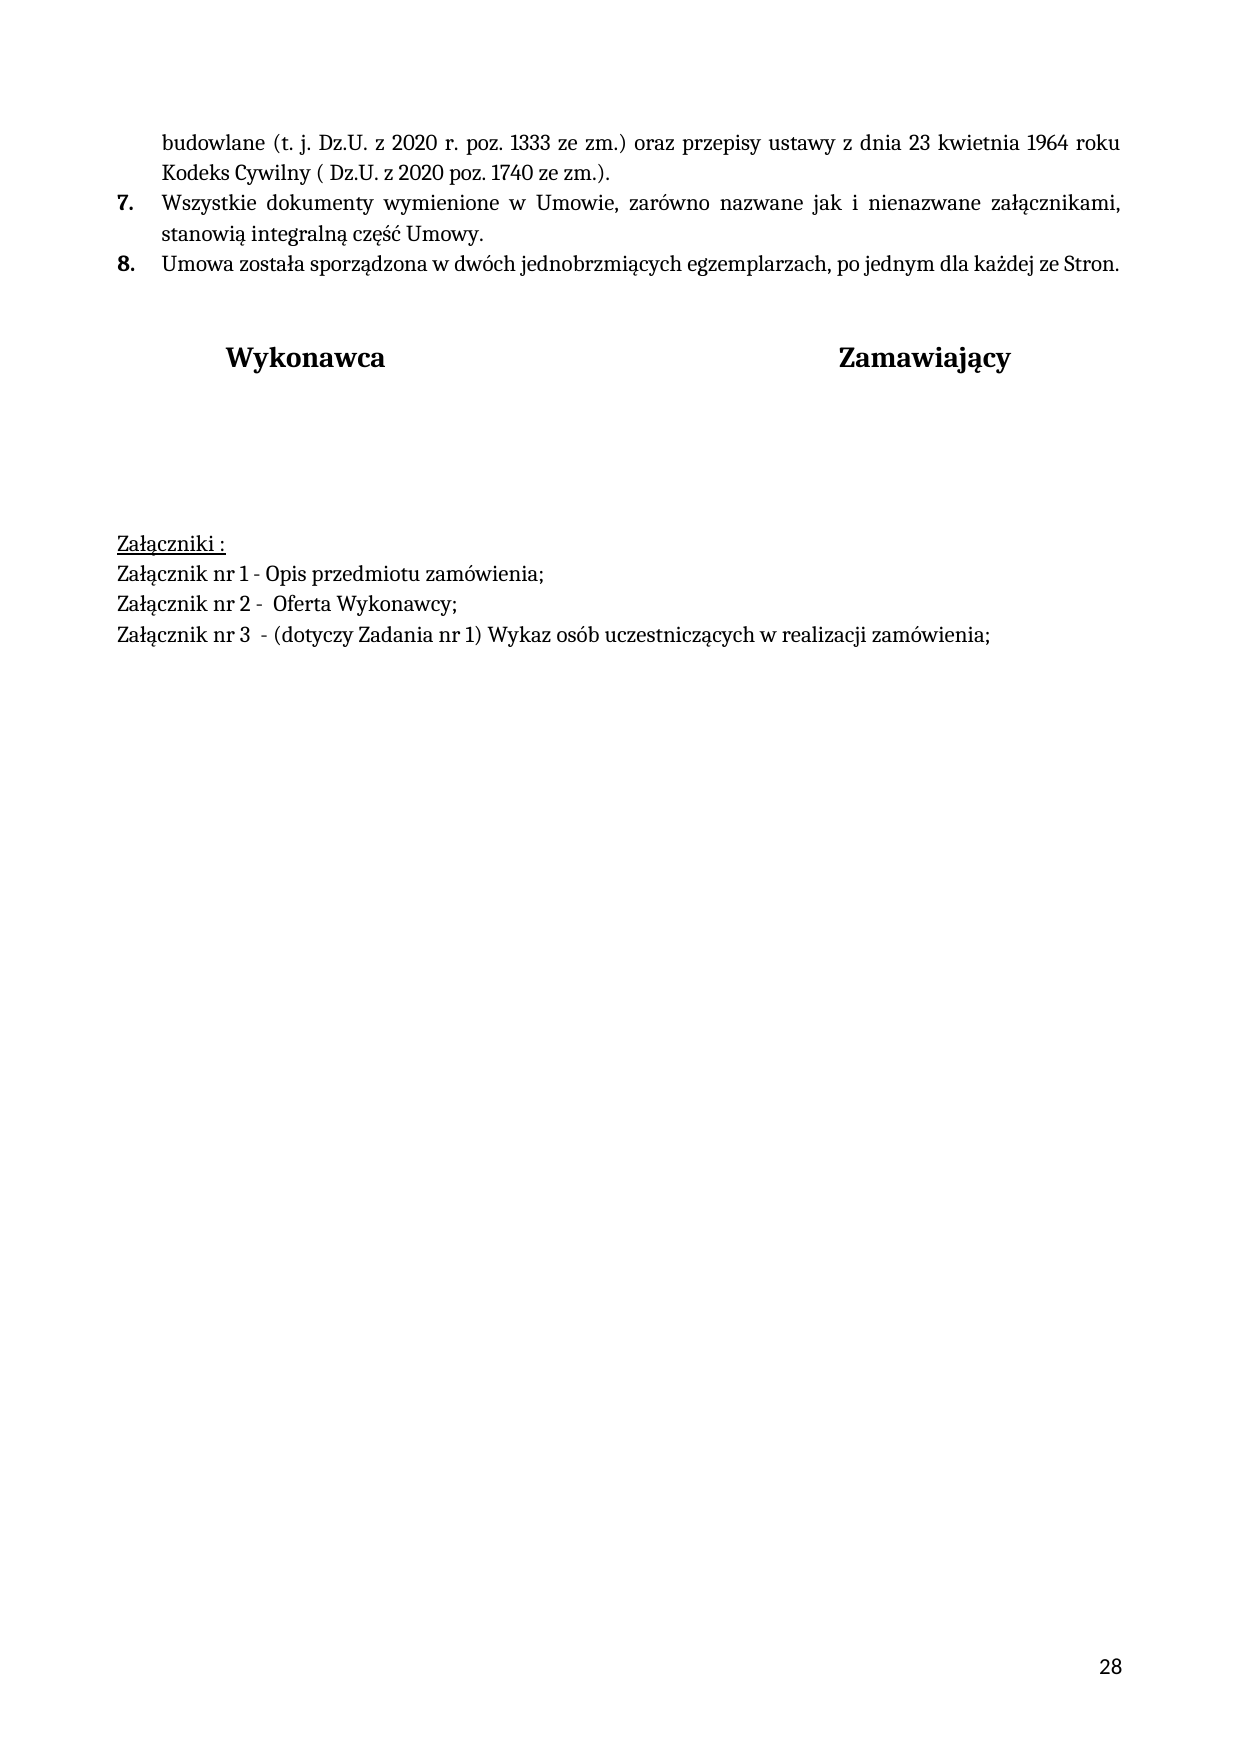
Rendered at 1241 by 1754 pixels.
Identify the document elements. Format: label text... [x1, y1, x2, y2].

list Wszystkie dokumenty wymienione w Umowie, zarówno nazwane jak i nienazwane załącznikami, stanowią integralną część Umowy. [117, 190, 1122, 247]
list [117, 130, 1122, 186]
text Załączniki : [117, 531, 1122, 557]
text Załącznik nr 3 - (dotyczy Zadania nr 1) Wykaz osób uczestniczących w realizacji zamówienia; [117, 621, 1122, 648]
text Wykonawca Zamawiający [117, 341, 1122, 375]
list Umowa została sporządzona w dwóch jednobrzmiących egzemplarzach, po jednym dla każdej ze Stron. [117, 251, 1122, 277]
text Załącznik nr 2 - Oferta Wykonawcy; [117, 591, 1122, 618]
text Załącznik nr 1 - Opis przedmiotu zamówienia; [117, 561, 1122, 587]
